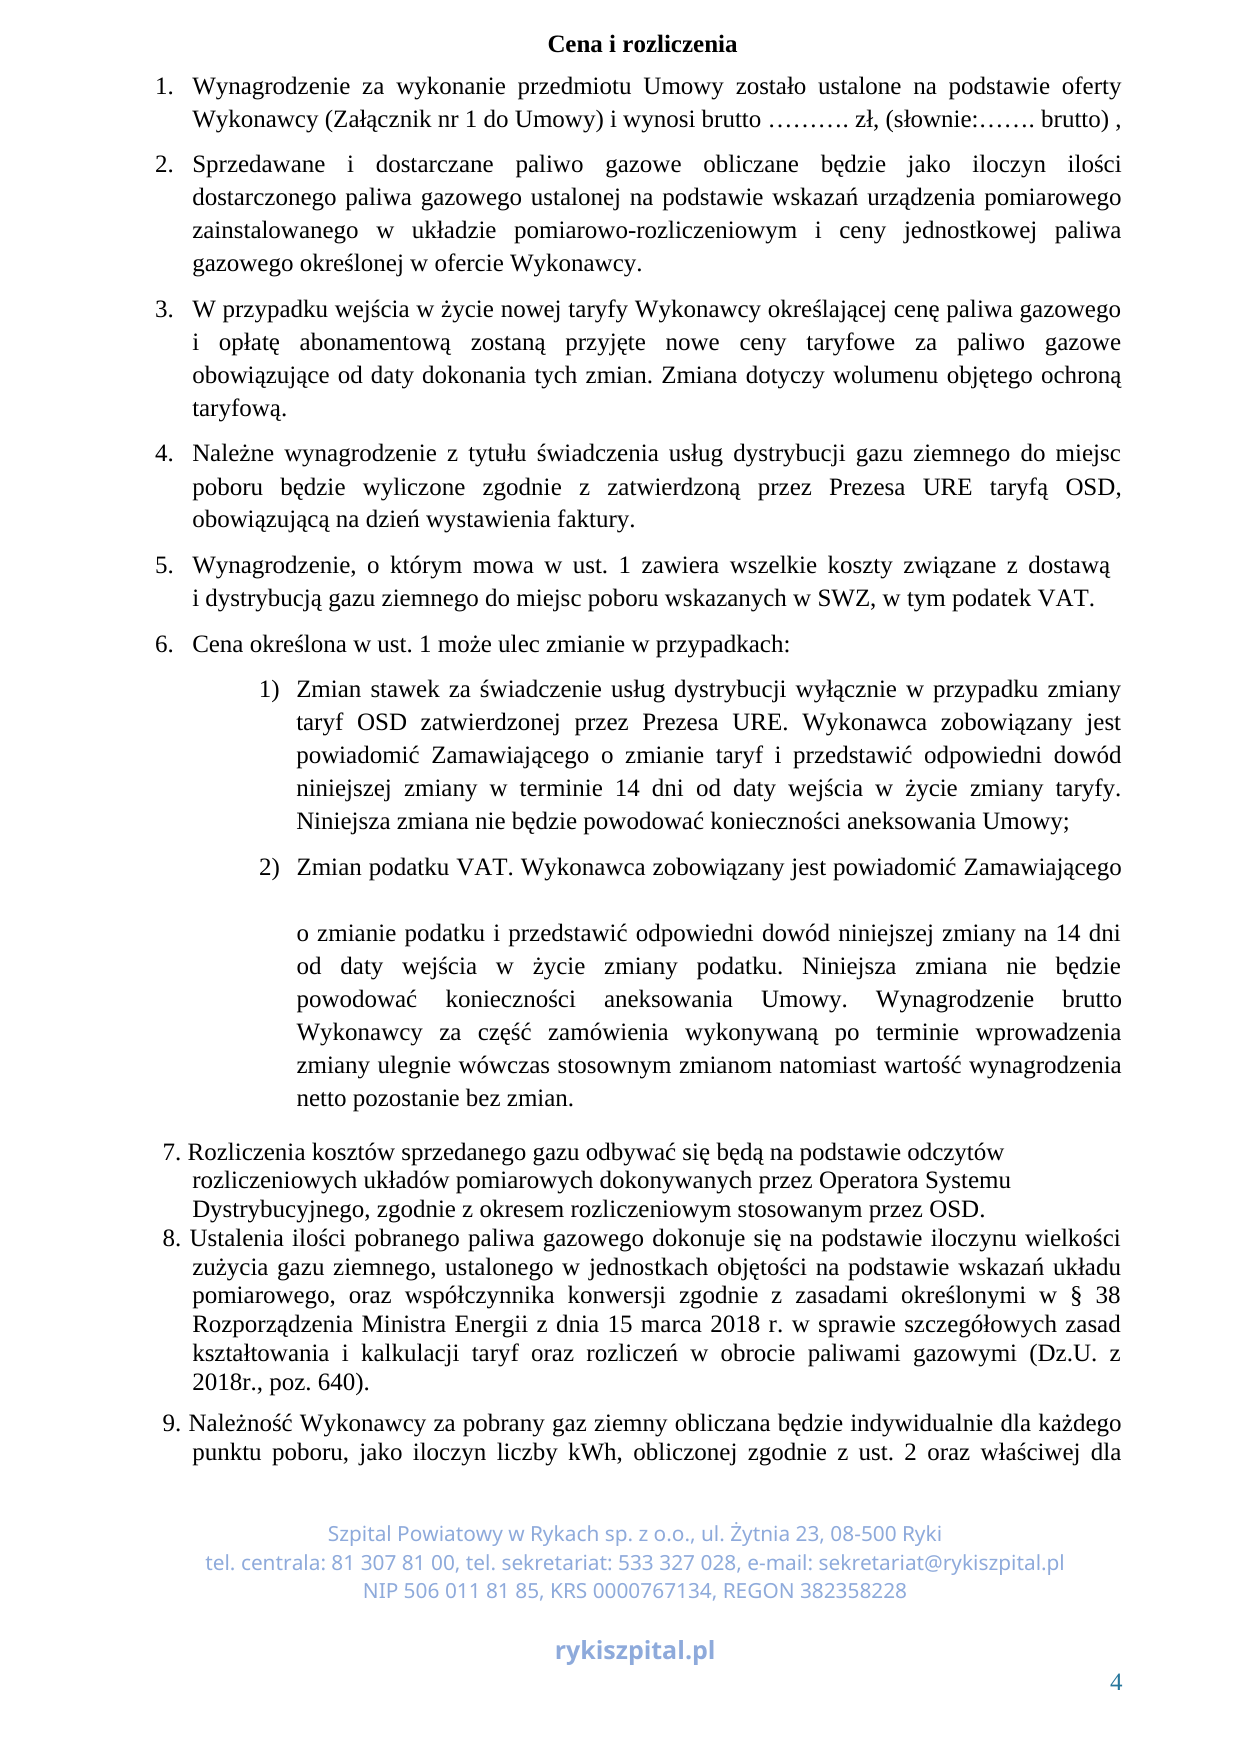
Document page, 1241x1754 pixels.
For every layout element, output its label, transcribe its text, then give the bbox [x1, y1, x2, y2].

list Zmian podatku VAT. Wykonawca zobowiązany jest powiadomić Zamawiającego o zmianie podatku i przedstawić odpowiedni dowód niniejszej zmiany na 14 dni od daty wejścia w życie zmiany podatku. Niniejsza zmiana nie będzie powodować konieczności aneksowania Umowy. Wynagrodzenie brutto Wykonawcy za część zamówienia wykonywaną po terminie wprowadzenia zmiany ulegnie wówczas stosownym zmianom natomiast wartość wynagrodzenia netto pozostanie bez zmian. [259, 852, 1122, 1112]
text 8. Ustalenia ilości pobranego paliwa gazowego dokonuje się na podstawie iloczynu wielkości zużycia gazu ziemnego, ustalonego w jednostkach objętości na podstawie wskazań układu pomiarowego, oraz współczynnika konwersji zgodnie z zasadami określonymi w § 38 Rozporządzenia Ministra Energii z dnia 15 marca 2018 r. w sprawie szczegółowych zasad kształtowania i kalkulacji taryf oraz rozliczeń w obrocie paliwami gazowymi (Dz.U. z 2018r., poz. 640). [162, 1223, 1122, 1396]
text 7. Rozliczenia kosztów sprzedanego gazu odbywać się będą na podstawie odczytów rozliczeniowych układów pomiarowych dokonywanych przez Operatora Systemu Dystrybucyjnego, zgodnie z okresem rozliczeniowym stosowanym przez OSD. [162, 1137, 1122, 1223]
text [162, 1408, 1122, 1466]
list W przypadku wejścia w życie nowej taryfy Wykonawcy określającej cenę paliwa gazowego i opłatę abonamentową zostaną przyjęte nowe ceny taryfowe za paliwo gazowe obowiązujące od daty dokonania tych zmian. Zmiana dotyczy wolumenu objętego ochroną taryfową. [155, 294, 1122, 422]
list Cena określona w ust. 1 może ulec zmianie w przypadkach: [155, 629, 1122, 657]
list Wynagrodzenie, o którym mowa w ust. 1 zawiera wszelkie koszty związane z dostawą i dystrybucją gazu ziemnego do miejsc poboru wskazanych w SWZ, w tym podatek VAT. [155, 550, 1122, 612]
text Cena i rozliczenia [162, 29, 1122, 58]
list Wynagrodzenie za wykonanie przedmiotu Umowy zostało ustalone na podstawie oferty Wykonawcy (Załącznik nr 1 do Umowy) i wynosi brutto ………. zł, (słownie:……. brutto) , [155, 71, 1122, 133]
list Sprzedawane i dostarczane paliwo gazowe obliczane będzie jako iloczyn ilości dostarczonego paliwa gazowego ustalonej na podstawie wskazań urządzenia pomiarowego zainstalowanego w układzie pomiarowo-rozliczeniowym i ceny jednostkowej paliwa gazowego określonej w ofercie Wykonawcy. [155, 149, 1122, 277]
list Zmian stawek za świadczenie usług dystrybucji wyłącznie w przypadku zmiany taryf OSD zatwierdzonej przez Prezesa URE. Wykonawca zobowiązany jest powiadomić Zamawiającego o zmianie taryf i przedstawić odpowiedni dowód niniejszej zmiany w terminie 14 dni od daty wejścia w życie zmiany taryfy. Niniejsza zmiana nie będzie powodować konieczności aneksowania Umowy; [259, 674, 1122, 835]
list Należne wynagrodzenie z tytułu świadczenia usług dystrybucji gazu ziemnego do miejsc poboru będzie wyliczone zgodnie z zatwierdzoną przez Prezesa URE taryfą OSD, obowiązującą na dzień wystawienia faktury. [155, 438, 1122, 533]
